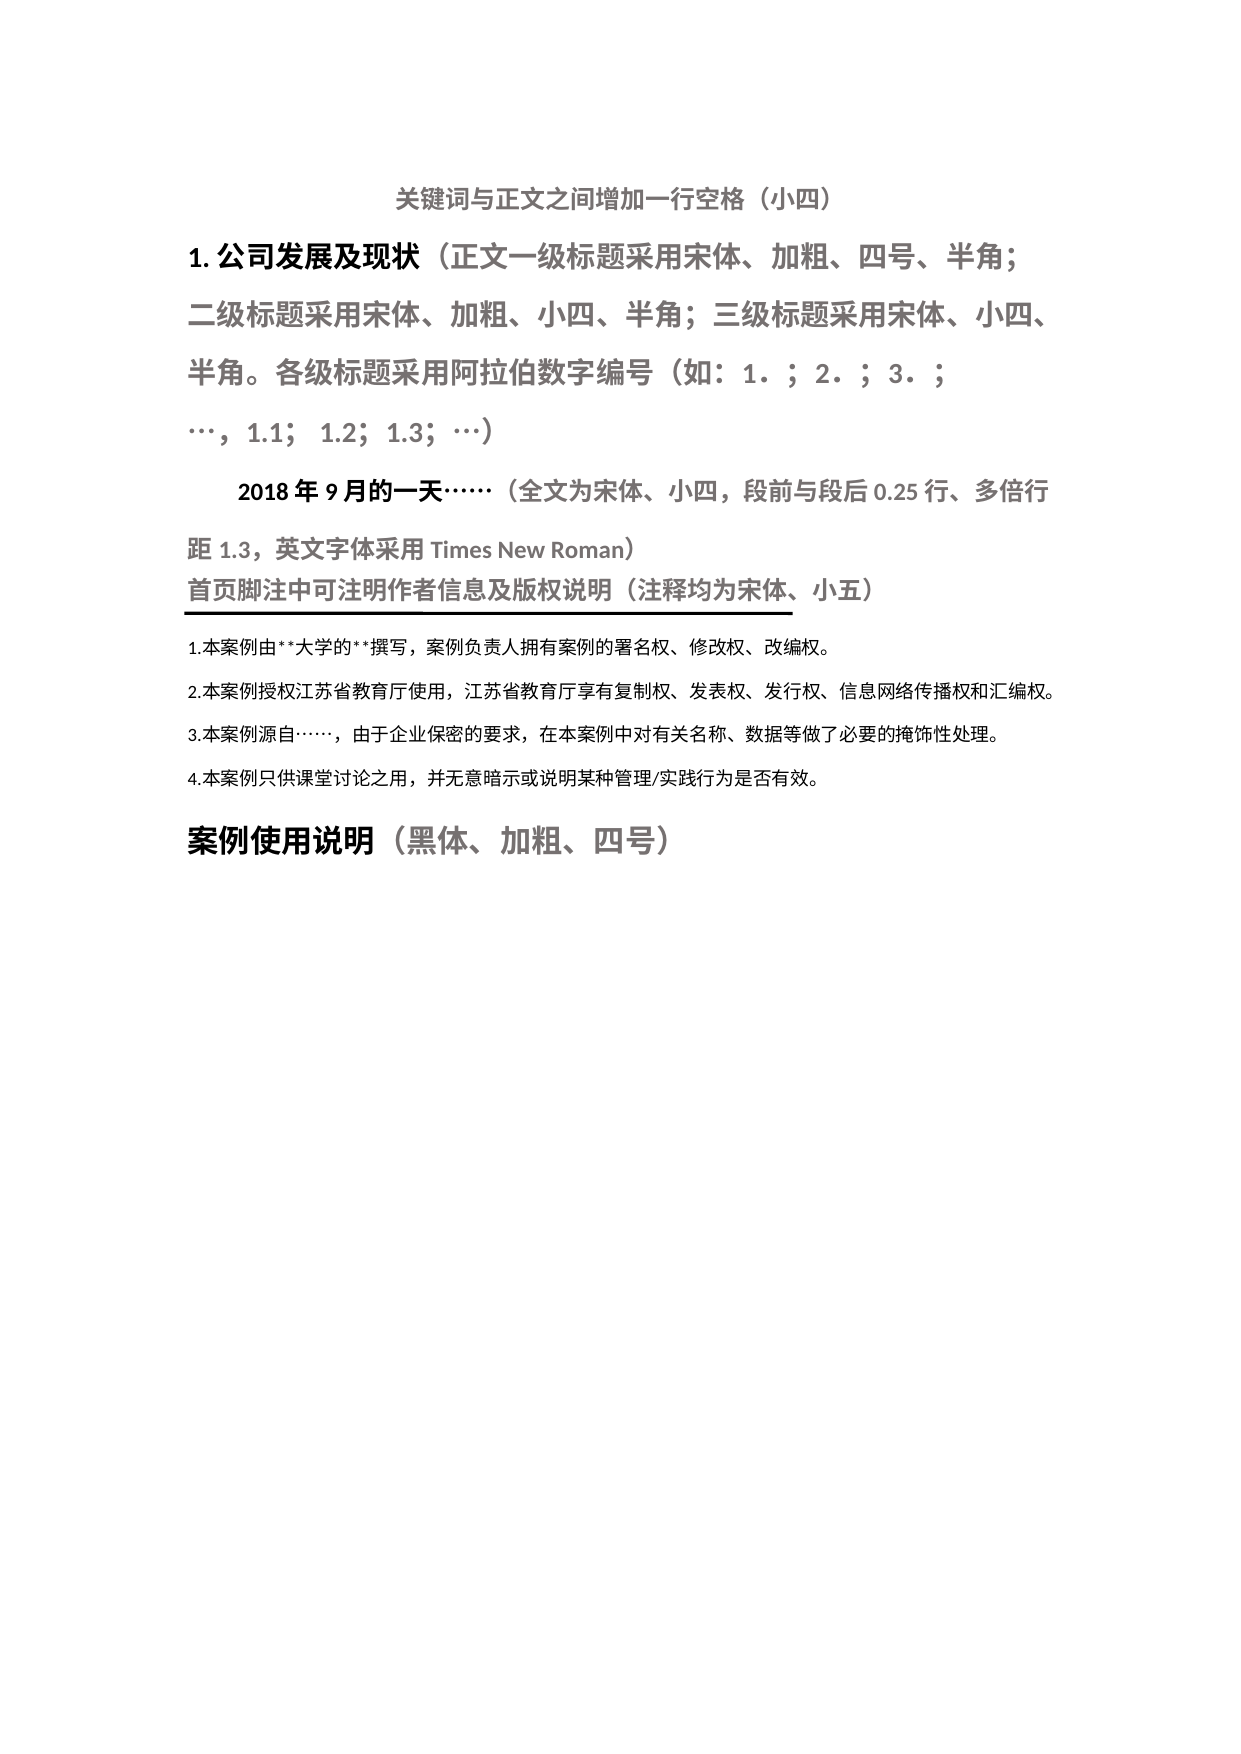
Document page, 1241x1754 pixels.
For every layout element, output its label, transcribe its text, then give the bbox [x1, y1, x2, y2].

text 3.本案例源自……，由于企业保密的要求，在本案例中对有关名称、数据等做了必要的掩饰性处理。 [187, 720, 1053, 747]
text 1. 公司发展及现状（正文一级标题采用宋体、加粗、四号、半角；二级标题采用宋体、加粗、小四、半角；三级标题采用宋体、小四、半角。各级标题采用阿拉伯数字编号（如：1．；2．；3．；…，1.1； 1.2；1.3；…） [187, 220, 1053, 454]
text 1.本案例由**大学的**撰写，案例负责人拥有案例的署名权、修改权、改编权。 [187, 633, 1053, 660]
text 关键词与正文之间增加一行空格（小四） [187, 162, 1053, 220]
text 首页脚注中可注明作者信息及版权说明（注释均为宋体、小五） [187, 570, 1053, 607]
text 案例使用说明（黑体、加粗、四号） [187, 807, 1053, 872]
text 4.本案例只供课堂讨论之用，并无意暗示或说明某种管理/实践行为是否有效。 [187, 763, 1053, 790]
text 2.本案例授权江苏省教育厅使用，江苏省教育厅享有复制权、发表权、发行权、信息网络传播权和汇编权。 [187, 676, 1053, 703]
text 2018 年 9 月的一天……（全文为宋体、小四，段前与段后 0.25 行、多倍行距 1.3，英文字体采用Times New Roman） [187, 454, 1053, 570]
